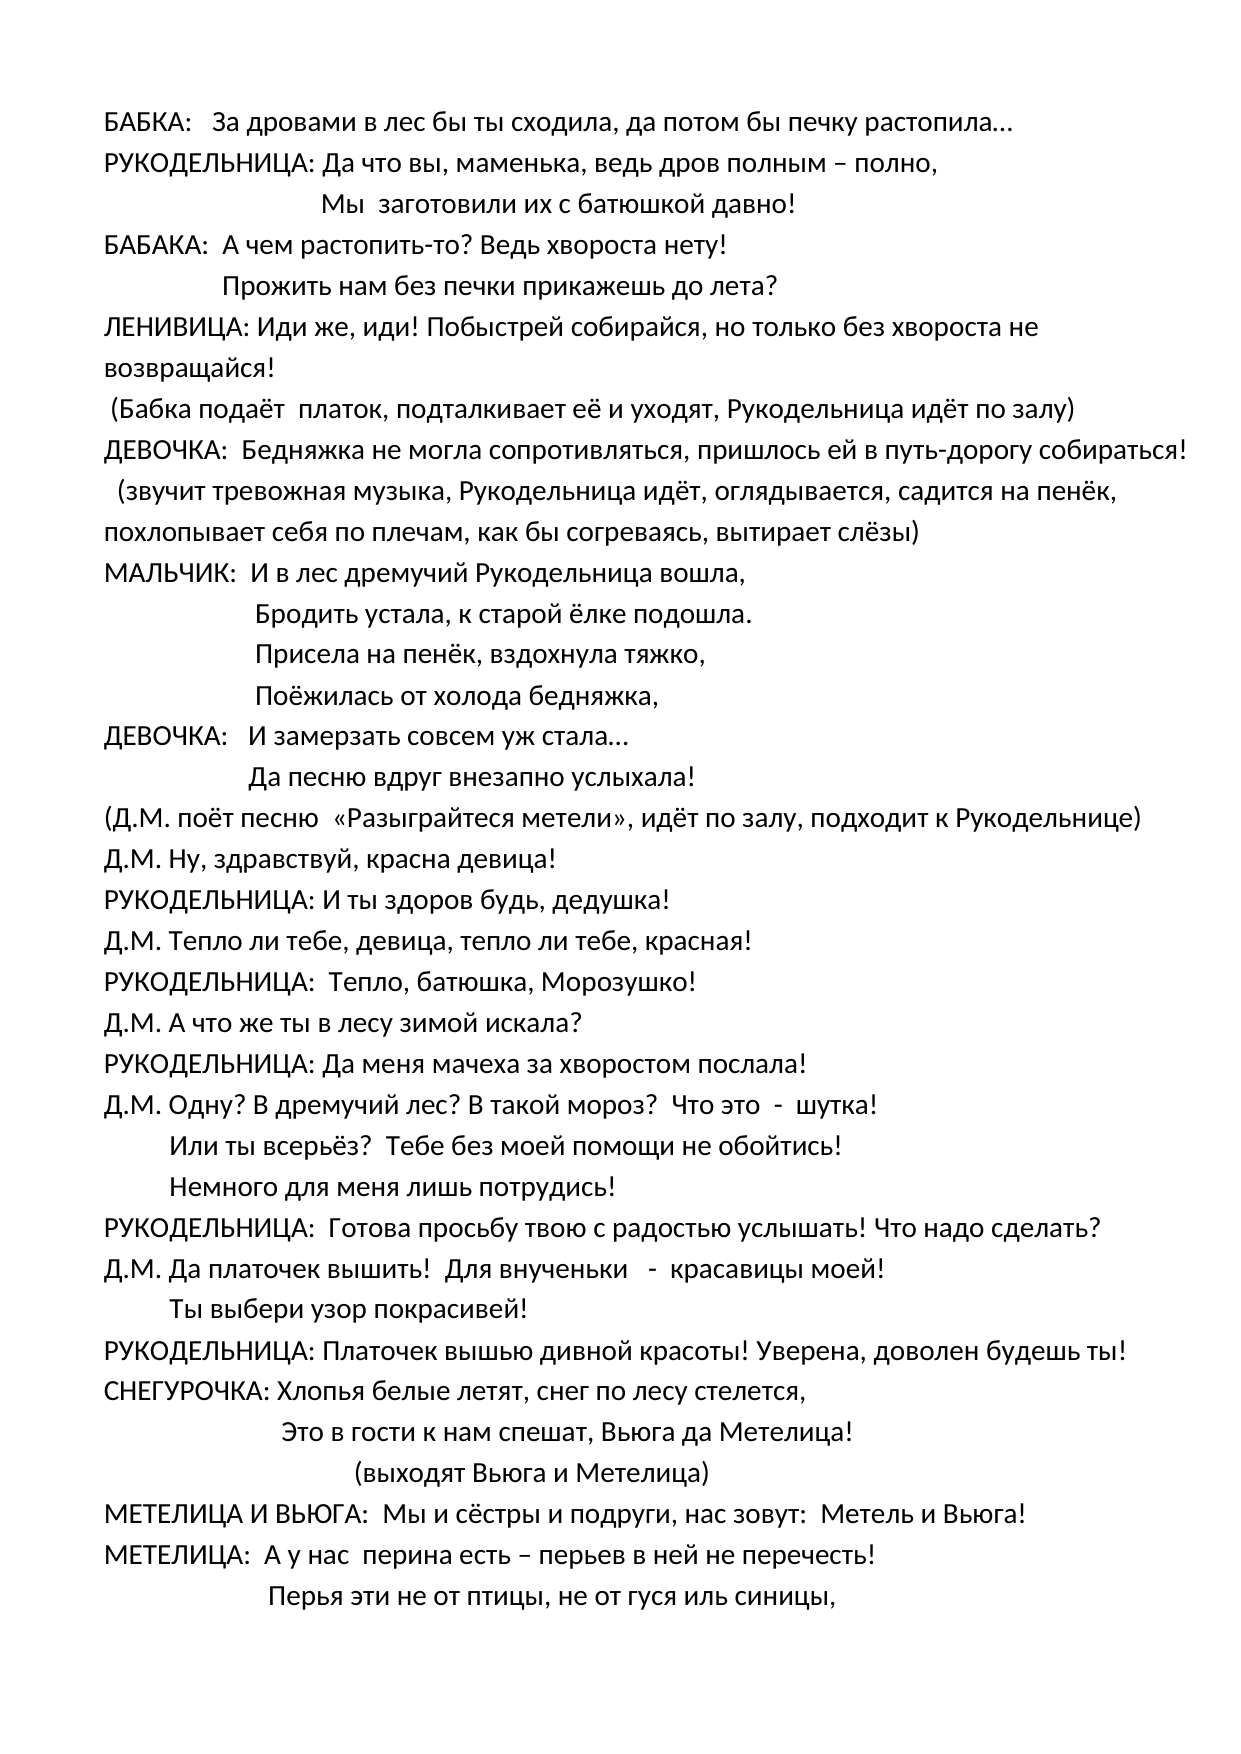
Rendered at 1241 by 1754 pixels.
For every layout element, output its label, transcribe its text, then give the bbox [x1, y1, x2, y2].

text Да песню вдруг внезапно услыхала! [103, 758, 1196, 794]
text Поёжилась от холода бедняжка, [103, 677, 1196, 712]
text Прожить нам без печки прикажешь до лета? [103, 267, 1196, 303]
text РУКОДЕЛЬНИЦА: Тепло, батюшка, Морозушко! [103, 963, 1196, 999]
text Или ты всерьёз? Тебе без моей помощи не обойтись! [103, 1127, 1196, 1162]
text МЕТЕЛИЦА И ВЬЮГА: Мы и сёстры и подруги, нас зовут: Метель и Вьюга! [103, 1495, 1196, 1531]
text Д.М. Одну? В дремучий лес? В такой мороз? Что это - шутка! [103, 1086, 1196, 1122]
text Это в гости к нам спешат, Вьюга да Метелица! [103, 1413, 1196, 1449]
text Бродить устала, к старой ёлке подошла. [103, 595, 1196, 630]
text Д.М. Ну, здравствуй, красна девица! [103, 840, 1196, 876]
text Д.М. Да платочек вышить! Для внученьки - красавицы моей! [103, 1250, 1196, 1285]
text МЕТЕЛИЦА: А у нас перина есть – перьев в ней не перечесть! [103, 1536, 1196, 1572]
text (Бабка подаёт платок, подталкивает её и уходят, Рукодельница идёт по залу) [103, 390, 1196, 426]
text ДЕВОЧКА: Бедняжка не могла сопротивляться, пришлось ей в путь-дорогу собираться! [103, 431, 1196, 467]
text РУКОДЕЛЬНИЦА: Да меня мачеха за хворостом послала! [103, 1045, 1196, 1081]
text ЛЕНИВИЦА: Иди же, иди! Побыстрей собирайся, но только без хвороста не возвращайся! [103, 308, 1196, 385]
text Ты выбери узор покрасивей! [103, 1291, 1196, 1326]
text ДЕВОЧКА: И замерзать совсем уж стала… [103, 717, 1196, 753]
text (выходят Вьюга и Метелица) [103, 1454, 1196, 1490]
text Перья эти не от птицы, не от гуся иль синицы, [103, 1577, 1196, 1613]
text РУКОДЕЛЬНИЦА: И ты здоров будь, дедушка! [103, 881, 1196, 917]
text (звучит тревожная музыка, Рукодельница идёт, оглядывается, садится на пенёк, похлопывает себя по плечам, как бы согреваясь, вытирает слёзы) [103, 472, 1196, 548]
text БАБАКА: А чем растопить-то? Ведь хвороста нету! [103, 226, 1196, 262]
text РУКОДЕЛЬНИЦА: Да что вы, маменька, ведь дров полным – полно, [103, 144, 1196, 180]
text Д.М. А что же ты в лесу зимой искала? [103, 1004, 1196, 1040]
text РУКОДЕЛЬНИЦА: Готова просьбу твою с радостью услышать! Что надо сделать? [103, 1209, 1196, 1244]
text СНЕГУРОЧКА: Хлопья белые летят, снег по лесу стелется, [103, 1372, 1196, 1408]
text (Д.М. поёт песню «Разыграйтеся метели», идёт по залу, подходит к Рукодельнице) [103, 799, 1196, 835]
text Мы заготовили их с батюшкой давно! [103, 185, 1196, 221]
text МАЛЬЧИК: И в лес дремучий Рукодельница вошла, [103, 554, 1196, 589]
text Немного для меня лишь потрудись! [103, 1168, 1196, 1203]
text РУКОДЕЛЬНИЦА: Платочек вышью дивной красоты! Уверена, доволен будешь ты! [103, 1332, 1196, 1367]
text БАБКА: За дровами в лес бы ты сходила, да потом бы печку растопила… [103, 103, 1196, 139]
text Присела на пенёк, вздохнула тяжко, [103, 636, 1196, 671]
text Д.М. Тепло ли тебе, девица, тепло ли тебе, красная! [103, 922, 1196, 958]
